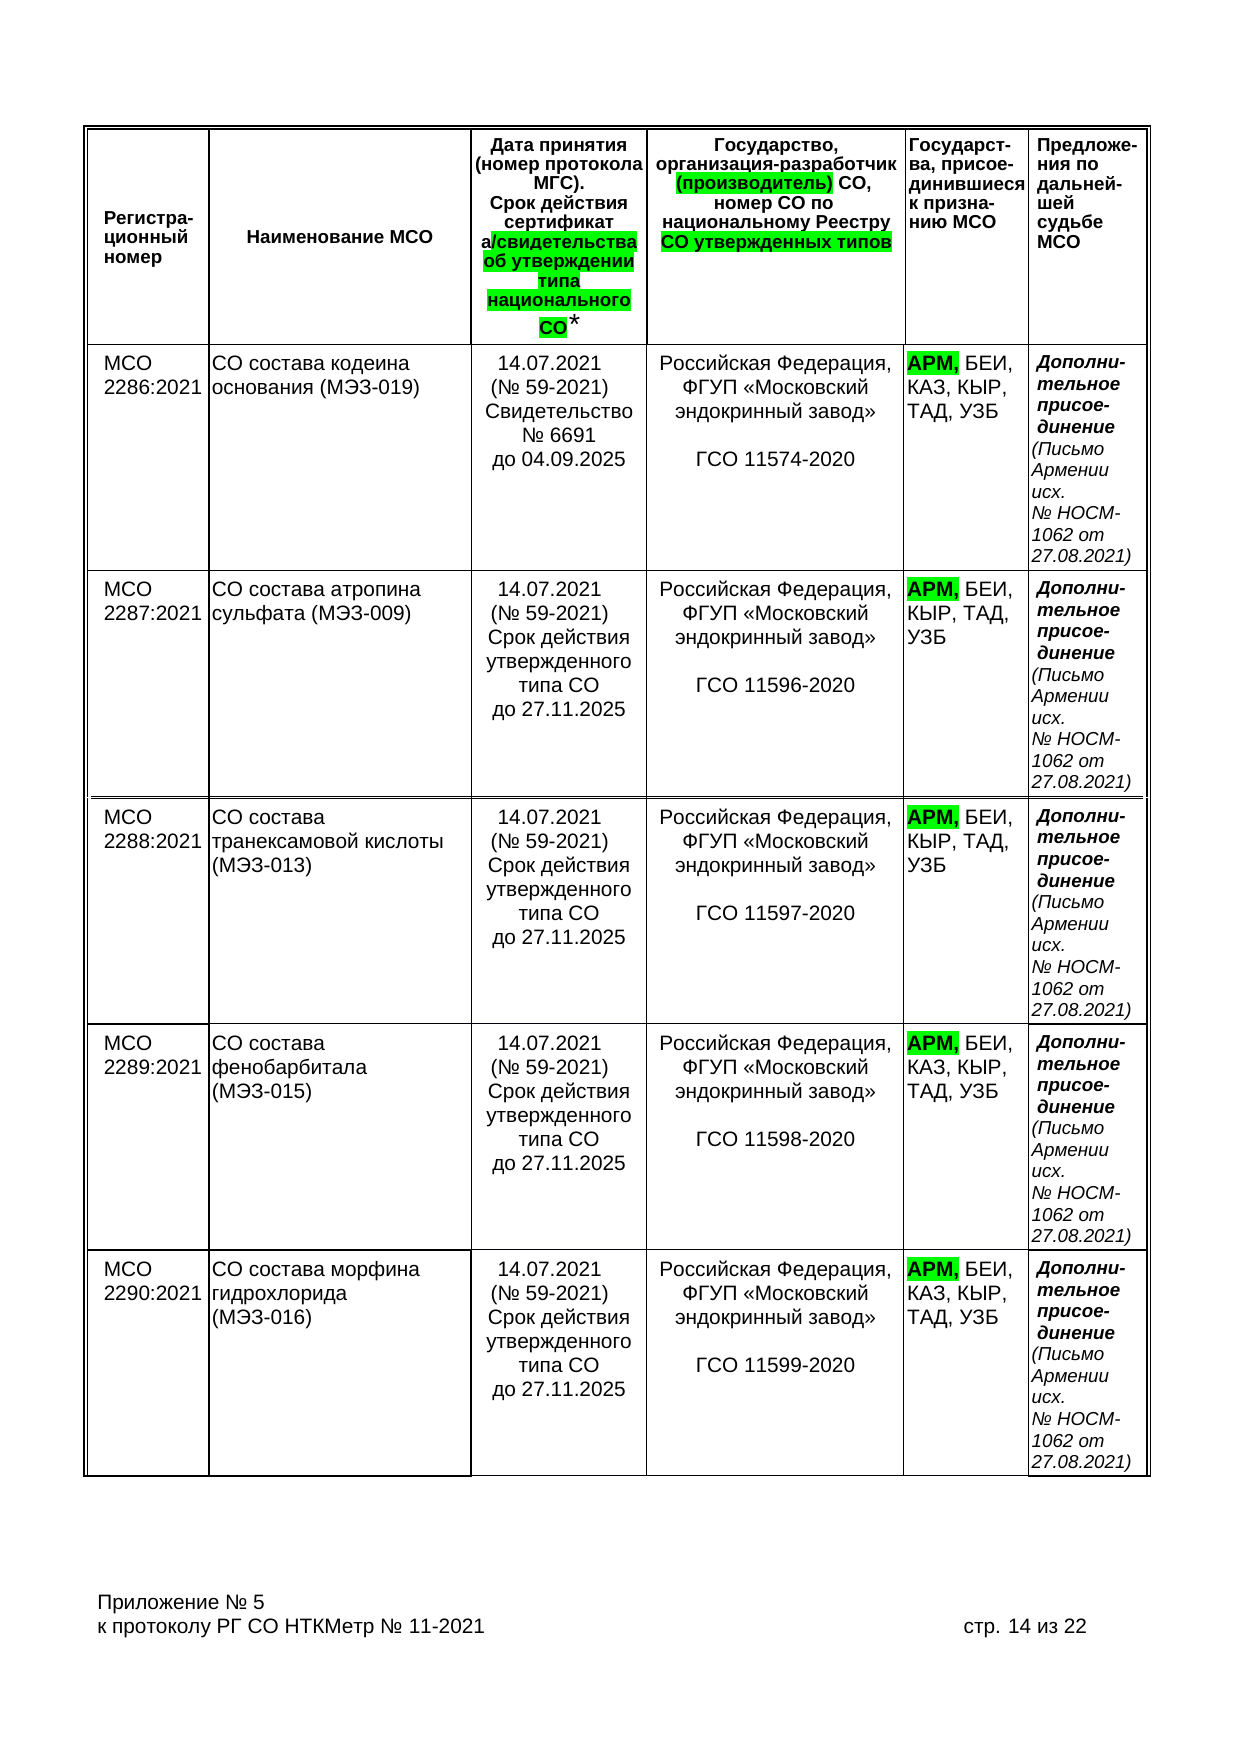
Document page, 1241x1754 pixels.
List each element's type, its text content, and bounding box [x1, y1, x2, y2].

table_cell Дополни-тельное присое-динение (Письмо Армении исх. № НОСМ-1062 от 27.08.2021) [1029, 345, 1146, 570]
table_cell Российская Федерация, ФГУП «Московский эндокринный завод» ГСО 11574-2020 [647, 345, 903, 570]
table_cell Дополни-тельное присое-динение (Письмо Армении исх. № НОСМ-1062 от 27.08.2021) [1029, 1251, 1146, 1475]
table_cell Российская Федерация, ФГУП «Московский эндокринный завод» ГСО 11599-2020 [647, 1250, 903, 1475]
table_cell 14.07.2021 (№ 59-2021) Срок действия утвержденного типа СО до 27.11.2025 [472, 799, 646, 1023]
table_cell 14.07.2021 (№ 59-2021) Срок действия утвержденного типа СО до 27.11.2025 [472, 571, 646, 796]
table_cell 14.07.2021 (№ 59-2021) Срок действия утвержденного типа СО до 27.11.2025 [472, 1024, 646, 1249]
table_cell АРМ, БЕИ, КЫР, ТАД, УЗБ [904, 571, 1028, 796]
table_cell АРМ, БЕИ, КЫР, ТАД, УЗБ [904, 799, 1028, 1023]
table_cell Дополни-тельное присое-динение (Письмо Армении исх. № НОСМ-1062 от 27.08.2021) [1029, 796, 1147, 1023]
table_header Государст-ва, присое-динившиеся к призна-нию МСО [906, 130, 1028, 344]
table_cell АРМ, БЕИ, КАЗ, КЫР, ТАД, УЗБ [904, 345, 1028, 570]
table_cell МСО 2288:2021 [88, 796, 208, 1023]
table_cell СО состава атропина сульфата (МЭЗ-009) [210, 571, 471, 796]
table_header Дата принятия (номер протокола МГС). Срок действия сертификата/свидетельства об утверждении типа национального СО* [472, 130, 646, 344]
table_cell Российская Федерация, ФГУП «Московский эндокринный завод» ГСО 11596-2020 [647, 571, 903, 796]
table_cell СО состава фенобарбитала (МЭЗ-015) [210, 1024, 471, 1249]
table_cell АРМ, БЕИ, КАЗ, КЫР, ТАД, УЗБ [904, 1250, 1028, 1475]
table_cell МСО 2287:2021 [88, 571, 208, 796]
table_cell Российская Федерация, ФГУП «Московский эндокринный завод» ГСО 11597-2020 [647, 799, 903, 1023]
table_cell СО состава кодеина основания (МЭЗ-019) [210, 345, 471, 570]
table_cell АРМ, БЕИ, КАЗ, КЫР, ТАД, УЗБ [904, 1024, 1028, 1249]
table_header Предложе-ния по дальней-шей судьбе МСО [1029, 130, 1146, 344]
table_cell 14.07.2021 (№ 59-2021) Свидетельство № 6691 до 04.09.2025 [472, 345, 646, 570]
table_header Регистра-ционный номер [88, 130, 208, 344]
table_header Наименование МСО [210, 130, 470, 344]
table_cell Российская Федерация, ФГУП «Московский эндокринный завод» ГСО 11598-2020 [647, 1024, 903, 1249]
table_cell СО состава морфина гидрохлорида (МЭЗ-016) [210, 1251, 470, 1475]
table_header Государство, организация-разработчик (производитель) СО, номер СО по национальному Реестру СО утвержденных типов [648, 130, 905, 344]
table_cell Дополни-тельное присое-динение (Письмо Армении исх. № НОСМ-1062 от 27.08.2021) [1029, 1025, 1146, 1249]
table_cell МСО 2290:2021 [88, 1251, 208, 1475]
table_cell Дополни-тельное присое-динение (Письмо Армении исх. № НОСМ-1062 от 27.08.2021) [1029, 571, 1146, 796]
table_cell МСО 2289:2021 [88, 1025, 208, 1249]
table_cell МСО 2286:2021 [88, 345, 208, 570]
table_cell СО состава транексамовой кислоты (МЭЗ-013) [210, 799, 471, 1023]
table_cell 14.07.2021 (№ 59-2021) Срок действия утвержденного типа СО до 27.11.2025 [472, 1250, 646, 1475]
